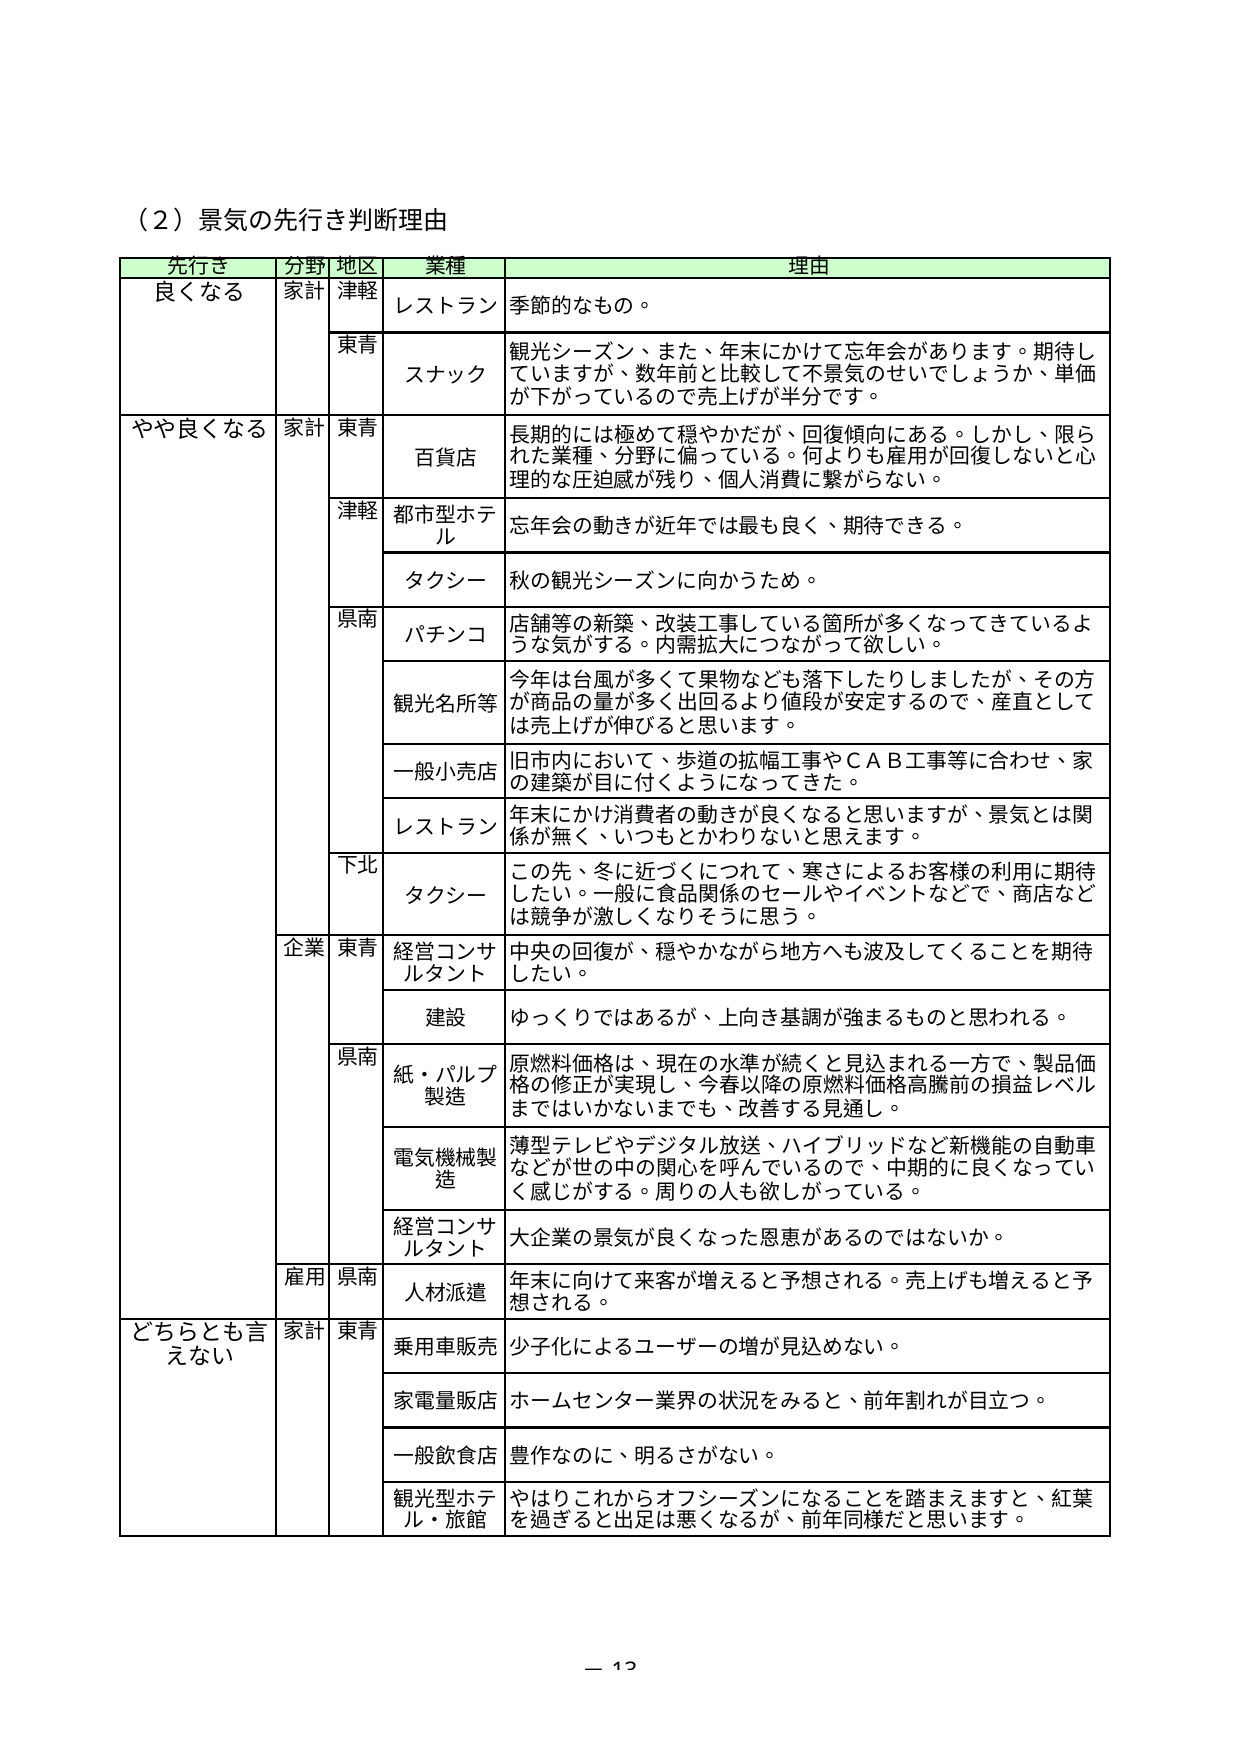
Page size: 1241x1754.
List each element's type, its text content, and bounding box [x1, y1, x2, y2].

table_cell 家電量販店 [384, 1374, 504, 1426]
table_cell 下北 [330, 854, 382, 934]
table_cell 原燃料価格は、現在の水準が続くと見込まれる一方で、製品価格の修正が実現し、今春以降の原燃料価格高騰前の損益レベルまではいかないまでも、改善する見通し。 [506, 1045, 1109, 1126]
table_header 地区 [330, 259, 382, 277]
table_header 理由 [506, 259, 1109, 277]
table_cell タクシー [384, 554, 504, 606]
table_cell ゆっくりではあるが、上向き基調が強まるものと思われる。 [506, 991, 1109, 1043]
table_cell やはりこれからオフシーズンになることを踏まえますと、紅葉を過ぎると出足は悪くなるが、前年同様だと思います。 [506, 1483, 1109, 1535]
table_cell 百貨店 [384, 416, 504, 497]
table_cell 店舗等の新築、改装工事している箇所が多くなってきているような気がする。内需拡大につながって欲しい。 [506, 608, 1109, 660]
table_cell 旧市内において、歩道の拡幅工事やＣＡＢ工事等に合わせ、家の建築が目に付くようになってきた。 [506, 745, 1109, 797]
table_cell 東青 [330, 416, 382, 497]
table_cell レストラン [384, 279, 504, 331]
table_cell 東青 [330, 334, 382, 414]
table_cell 観光シーズン、また、年末にかけて忘年会があります。期待していますが、数年前と比較して不景気のせいでしょうか、単価が下がっているので売上げが半分です。 [506, 334, 1109, 414]
table_cell タクシー [384, 854, 504, 934]
table_cell 年末に向けて来客が増えると予想される。売上げも増えると予想される。 [506, 1265, 1109, 1318]
table_cell 一般飲食店 [384, 1429, 504, 1481]
table_cell 今年は台風が多くて果物なども落下したりしましたが、その方が商品の量が多く出回るより値段が安定するので、産直としては売上げが伸びると思います。 [506, 662, 1109, 743]
table_cell 家計 [277, 279, 328, 414]
table_cell 東青 [330, 936, 382, 1043]
table_cell 電気機械製造 [384, 1128, 504, 1209]
table_cell 県南 [330, 608, 382, 852]
table_cell レストラン [384, 799, 504, 852]
table_cell 人材派遣 [384, 1265, 504, 1318]
table_cell 大企業の景気が良くなった恩恵があるのではないか。 [506, 1211, 1109, 1263]
table_cell 中央の回復が、穏やかながら地方へも波及してくることを期待したい。 [506, 936, 1109, 989]
table_cell 企業 [277, 936, 328, 1263]
table_cell 家計 [277, 1320, 328, 1535]
table_cell 良くなる [121, 279, 275, 414]
table_cell 経営コンサルタント [384, 936, 504, 989]
table_cell 薄型テレビやデジタル放送、ハイブリッドなど新機能の自動車などが世の中の関心を呼んでいるので、中期的に良くなっていく感じがする。周りの人も欲しがっている。 [506, 1128, 1109, 1209]
table_cell 建設 [384, 991, 504, 1043]
table_cell 経営コンサルタント [384, 1211, 504, 1263]
table_cell 紙・パルプ製造 [384, 1045, 504, 1126]
table_header 業種 [384, 259, 504, 277]
table_cell 年末にかけ消費者の動きが良くなると思いますが、景気とは関係が無く、いつもとかわりないと思えます。 [506, 799, 1109, 852]
table_cell 県南 [330, 1045, 382, 1263]
table_cell 観光名所等 [384, 662, 504, 743]
table_cell スナック [384, 334, 504, 414]
table_cell 東青 [330, 1320, 382, 1535]
table_cell やや良くなる [121, 416, 275, 1318]
table_cell 津軽 [330, 499, 382, 606]
table_cell 忘年会の動きが近年では最も良く、期待できる。 [506, 499, 1109, 551]
table_cell 家計 [277, 416, 328, 934]
table_cell 秋の観光シーズンに向かうため。 [506, 554, 1109, 606]
table_cell パチンコ [384, 608, 504, 660]
text （２）景気の先行き判断理由 [124, 202, 1136, 236]
table_cell 長期的には極めて穏やかだが、回復傾向にある。しかし、限られた業種、分野に偏っている。何よりも雇用が回復しないと心理的な圧迫感が残り、個人消費に繋がらない。 [506, 416, 1109, 497]
table_cell 豊作なのに、明るさがない。 [506, 1429, 1109, 1481]
table_cell 乗用車販売 [384, 1320, 504, 1372]
table_cell どちらとも言えない [121, 1320, 275, 1535]
table_cell 季節的なもの。 [506, 279, 1109, 331]
table_header 分野 [277, 259, 328, 277]
table_cell 観光型ホテル・旅館 [384, 1483, 504, 1535]
table_cell 一般小売店 [384, 745, 504, 797]
table_cell ホームセンター業界の状況をみると、前年割れが目立つ。 [506, 1374, 1109, 1426]
table_cell 少子化によるユーザーの増が見込めない。 [506, 1320, 1109, 1372]
table_cell 津軽 [330, 279, 382, 331]
table_cell 雇用 [277, 1265, 328, 1318]
table_header 先行き [121, 259, 275, 277]
table_cell 都市型ホテル [384, 499, 504, 551]
table_cell 県南 [330, 1265, 382, 1318]
table_cell この先、冬に近づくにつれて、寒さによるお客様の利用に期待したい。一般に食品関係のセールやイベントなどで、商店などは競争が激しくなりそうに思う。 [506, 854, 1109, 934]
